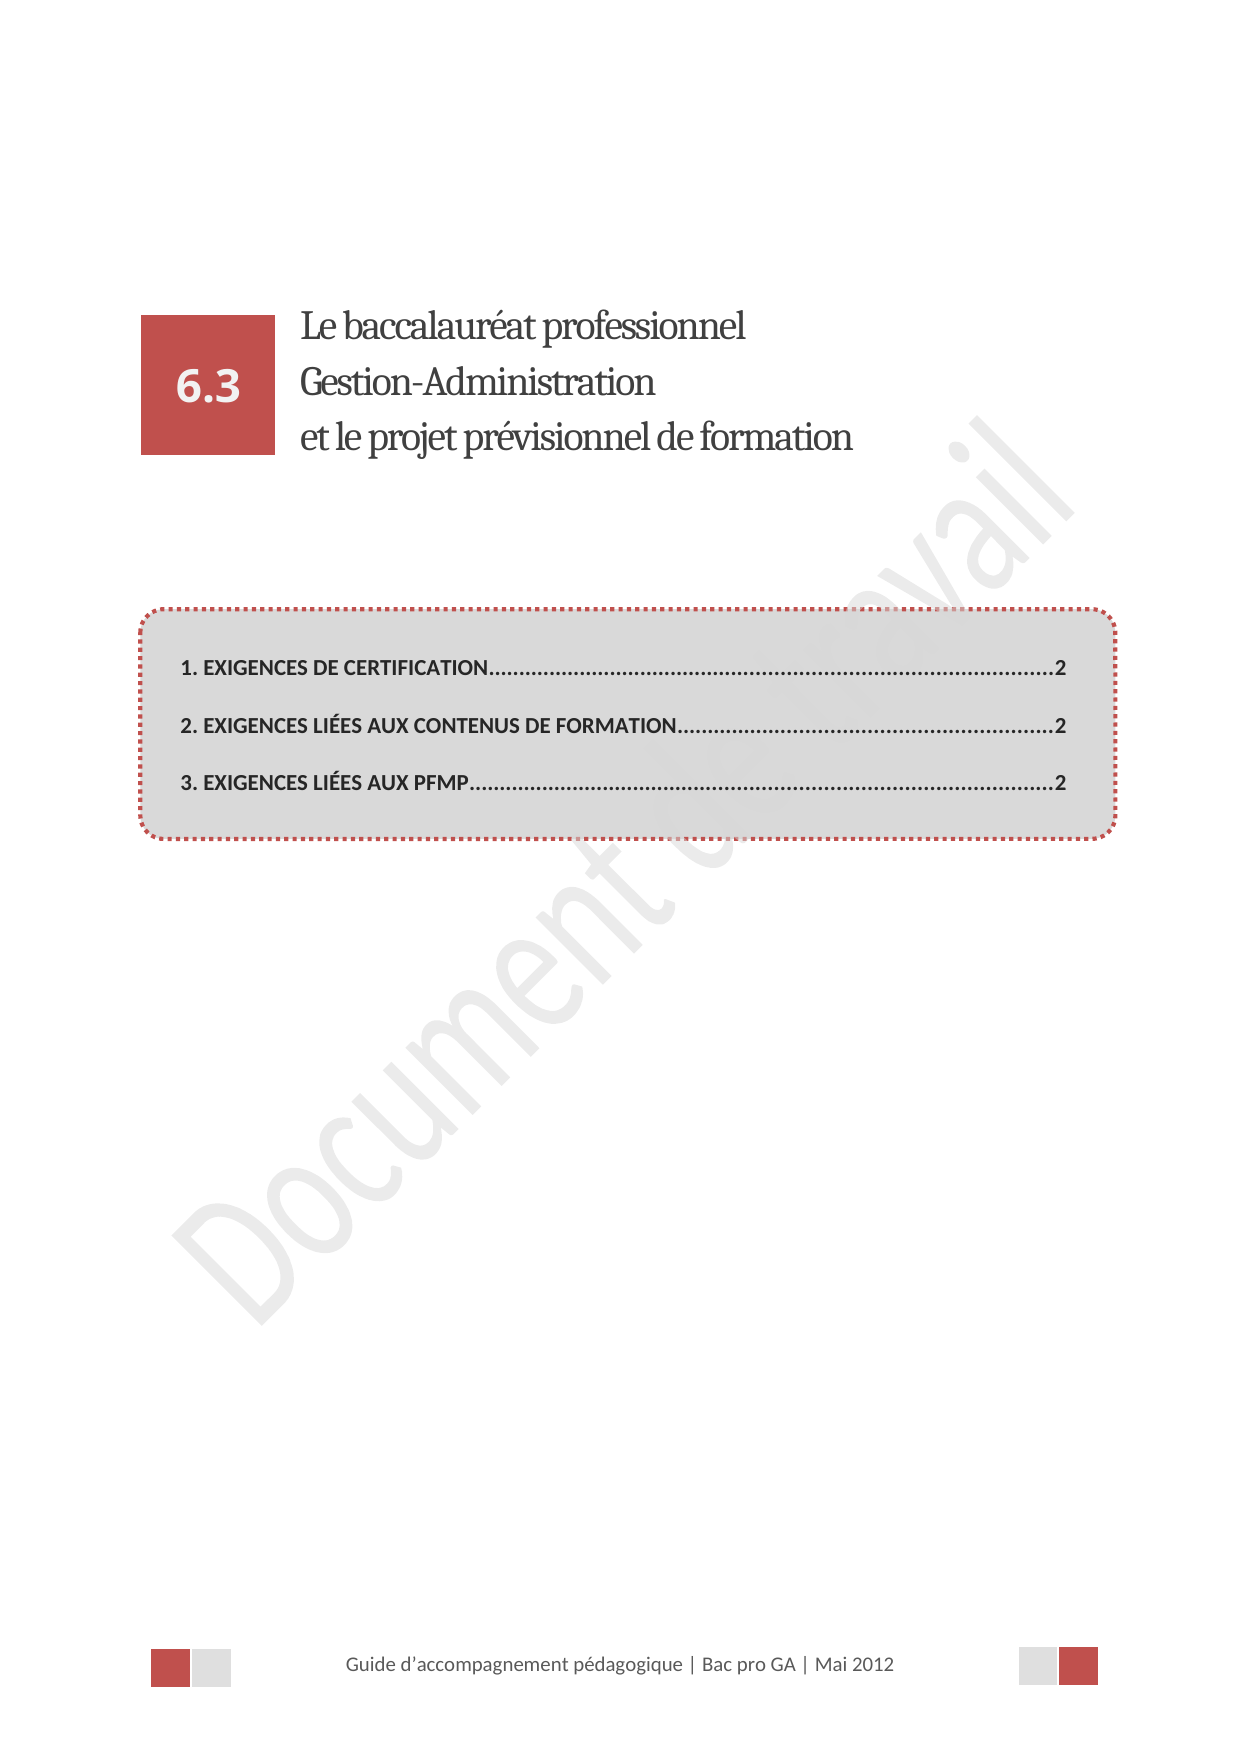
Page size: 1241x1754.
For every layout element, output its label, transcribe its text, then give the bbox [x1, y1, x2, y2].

text 2. Exigences liées aux contenus de formation 2 [180, 711, 1104, 739]
text 1. Exigences de certification 2 [180, 653, 1104, 682]
text Le baccalauréat professionnel Gestion-Administration et le projet prévisionnel de formation [136, 302, 1104, 460]
text 3. Exigences liées aux PFMP 2 [180, 768, 1104, 796]
